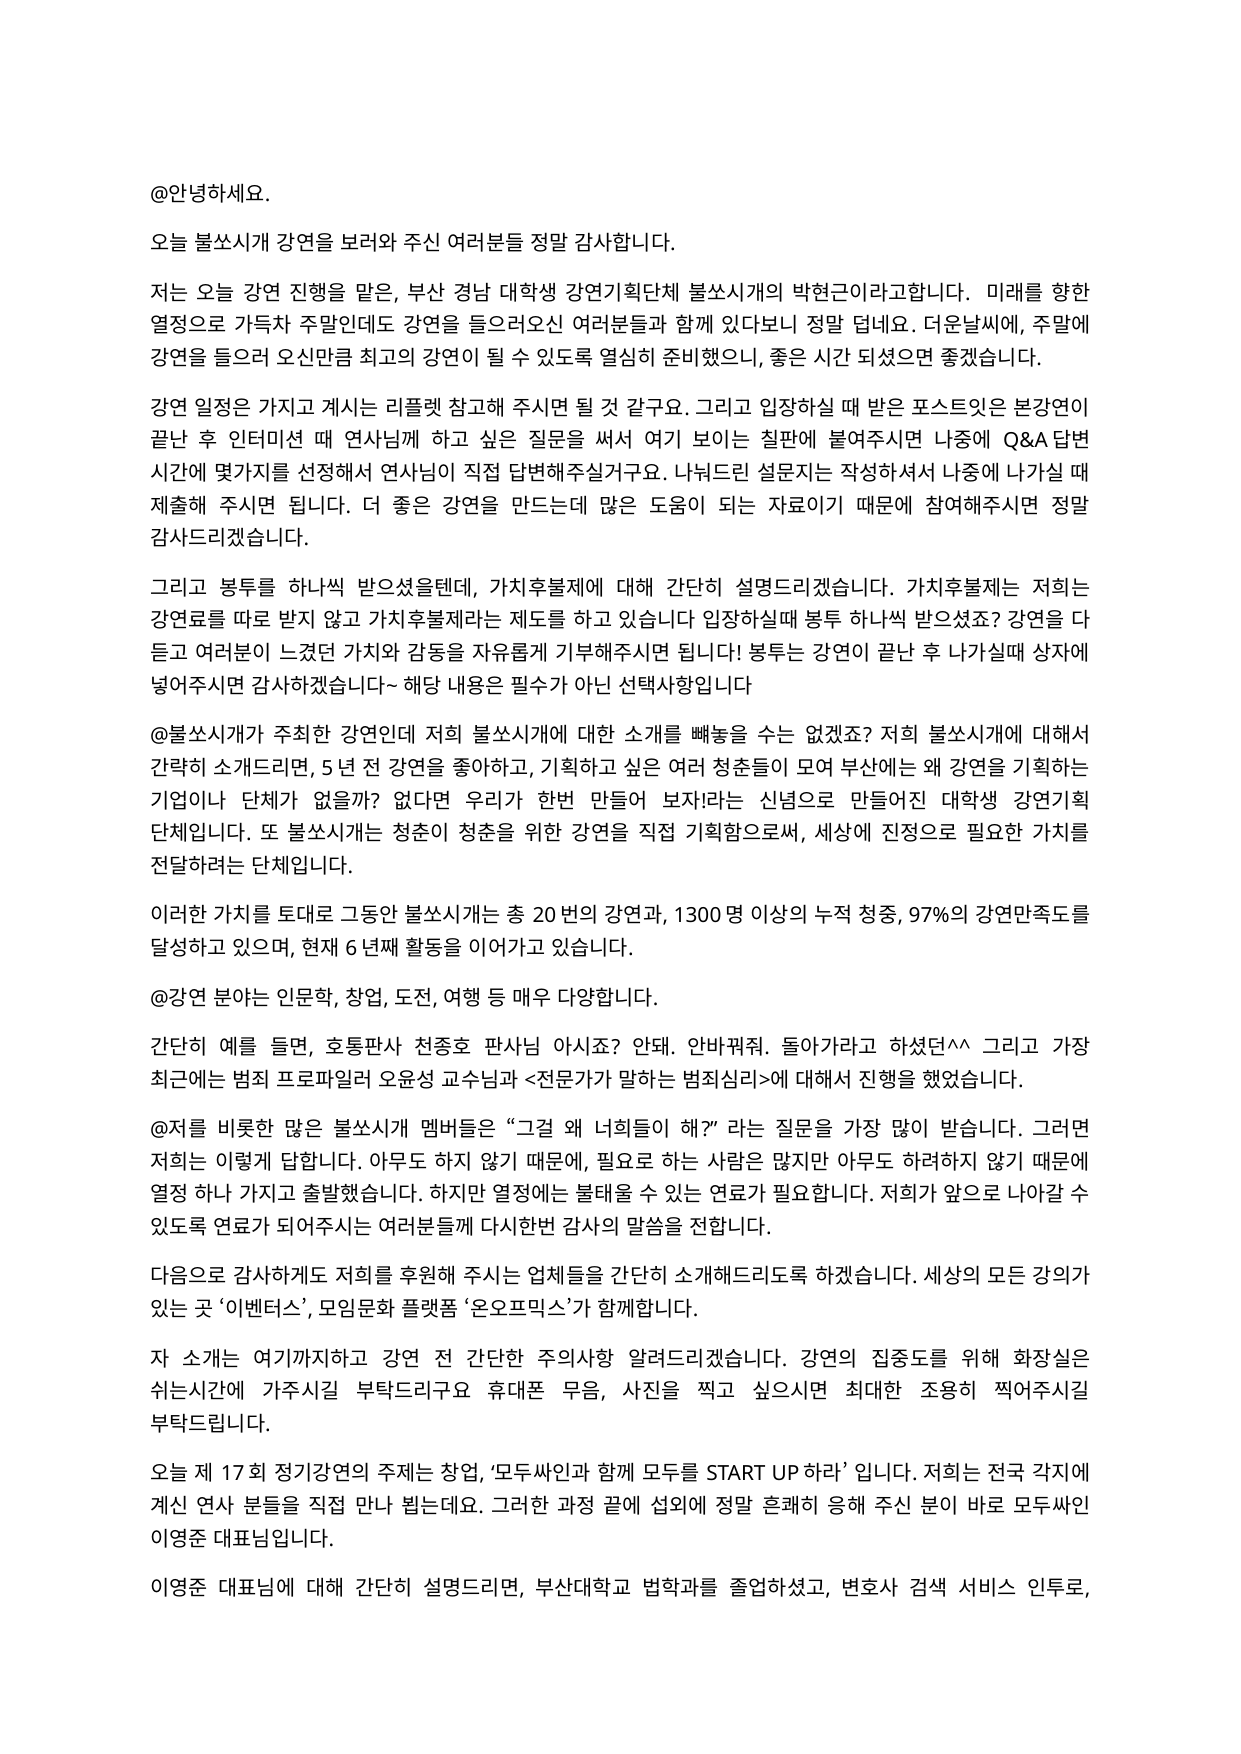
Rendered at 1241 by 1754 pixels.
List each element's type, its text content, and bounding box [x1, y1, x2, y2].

text @강연 분야는 인문학, 창업, 도전, 여행 등 매우 다양합니다. [150, 981, 1090, 1011]
text 다음으로 감사하게도 저희를 후원해 주시는 업체들을 간단히 소개해드리도록 하겠습니다. 세상의 모든 강의가 있는 곳 ‘이벤터스’, 모임문화 플랫폼 ‘온오프믹스’가 함께합니다. [150, 1260, 1090, 1323]
text @안녕하세요. [150, 177, 1090, 207]
text @불쏘시개가 주최한 강연인데 저희 불쏘시개에 대한 소개를 뺴놓을 수는 없겠죠? 저희 불쏘시개에 대해서 간략히 소개드리면, 5년 전 강연을 좋아하고, 기획하고 싶은 여러 청춘들이 모여 부산에는 왜 강연을 기획하는 기업이나 단체가 없을까? 없다면 우리가 한번 만들어 보자!라는 신념으로 만들어진 대학생 강연기획 단체입니다. 또 불쏘시개는 청춘이 청춘을 위한 강연을 직접 기획함으로써, 세상에 진정으로 필요한 가치를 전달하려는 단체입니다. [150, 718, 1090, 879]
text 강연 일정은 가지고 계시는 리플렛 참고해 주시면 될 것 같구요. 그리고 입장하실 때 받은 포스트잇은 본강연이 끝난 후 인터미션 때 연사님께 하고 싶은 질문을 써서 여기 보이는 칠판에 붙여주시면 나중에 Q&A답변 시간에 몇가지를 선정해서 연사님이 직접 답변해주실거구요. 나눠드린 설문지는 작성하셔서 나중에 나가실 때 제출해 주시면 됩니다. 더 좋은 강연을 만드는데 많은 도움이 되는 자료이기 때문에 참여해주시면 정말 감사드리겠습니다. [150, 391, 1090, 552]
text 그리고 봉투를 하나씩 받으셨을텐데, 가치후불제에 대해 간단히 설명드리겠습니다. 가치후불제는 저희는 강연료를 따로 받지 않고 가치후불제라는 제도를 하고 있습니다 입장하실때 봉투 하나씩 받으셨죠? 강연을 다 듣고 여러분이 느겼던 가치와 감동을 자유롭게 기부해주시면 됩니다! 봉투는 강연이 끝난 후 나가실때 상자에 넣어주시면 감사하겠습니다~ 해당 내용은 필수가 아닌 선택사항입니다 [150, 571, 1090, 699]
text 오늘 불쏘시개 강연을 보러와 주신 여러분들 정말 감사합니다. [150, 227, 1090, 257]
text 이러한 가치를 토대로 그동안 불쏘시개는 총 20번의 강연과, 1300명 이상의 누적 청중, 97%의 강연만족도를 달성하고 있으며, 현재 6년째 활동을 이어가고 있습니다. [150, 899, 1090, 962]
text 간단히 예를 들면, 호통판사 천종호 판사님 아시죠? 안돼. 안바꿔줘. 돌아가라고 하셨던^^ 그리고 가장 최근에는 범죄 프로파일러 오윤성 교수님과 <전문가가 말하는 범죄심리>에 대해서 진행을 했었습니다. [150, 1030, 1090, 1093]
text 자 소개는 여기까지하고 강연 전 간단한 주의사항 알려드리겠습니다. 강연의 집중도를 위해 화장실은 쉬는시간에 가주시길 부탁드리구요 휴대폰 무음, 사진을 찍고 싶으시면 최대한 조용히 찍어주시길 부탁드립니다. [150, 1342, 1090, 1437]
text 오늘 제 17회 정기강연의 주제는 창업, ‘모두싸인과 함께 모두를 START UP하라’ 입니다. 저희는 전국 각지에 계신 연사 분들을 직접 만나 뵙는데요. 그러한 과정 끝에 섭외에 정말 흔쾌히 응해 주신 분이 바로 모두싸인 이영준 대표님입니다. [150, 1457, 1090, 1552]
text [150, 1571, 1090, 1602]
text @저를 비롯한 많은 불쏘시개 멤버들은 “그걸 왜 너희들이 해?” 라는 질문을 가장 많이 받습니다. 그러면 저희는 이렇게 답합니다. 아무도 하지 않기 때문에, 필요로 하는 사람은 많지만 아무도 하려하지 않기 때문에 열정 하나 가지고 출발했습니다. 하지만 열정에는 불태울 수 있는 연료가 필요합니다. 저희가 앞으로 나아갈 수 있도록 연료가 되어주시는 여러분들께 다시한번 감사의 말씀을 전합니다. [150, 1112, 1090, 1241]
text 저는 오늘 강연 진행을 맡은, 부산 경남 대학생 강연기획단체 불쏘시개의 박현근이라고합니다. 미래를 향한 열정으로 가득차 주말인데도 강연을 들으러오신 여러분들과 함께 있다보니 정말 덥네요. 더운날씨에, 주말에 강연을 들으러 오신만큼 최고의 강연이 될 수 있도록 열심히 준비했으니, 좋은 시간 되셨으면 좋겠습니다. [150, 276, 1090, 372]
